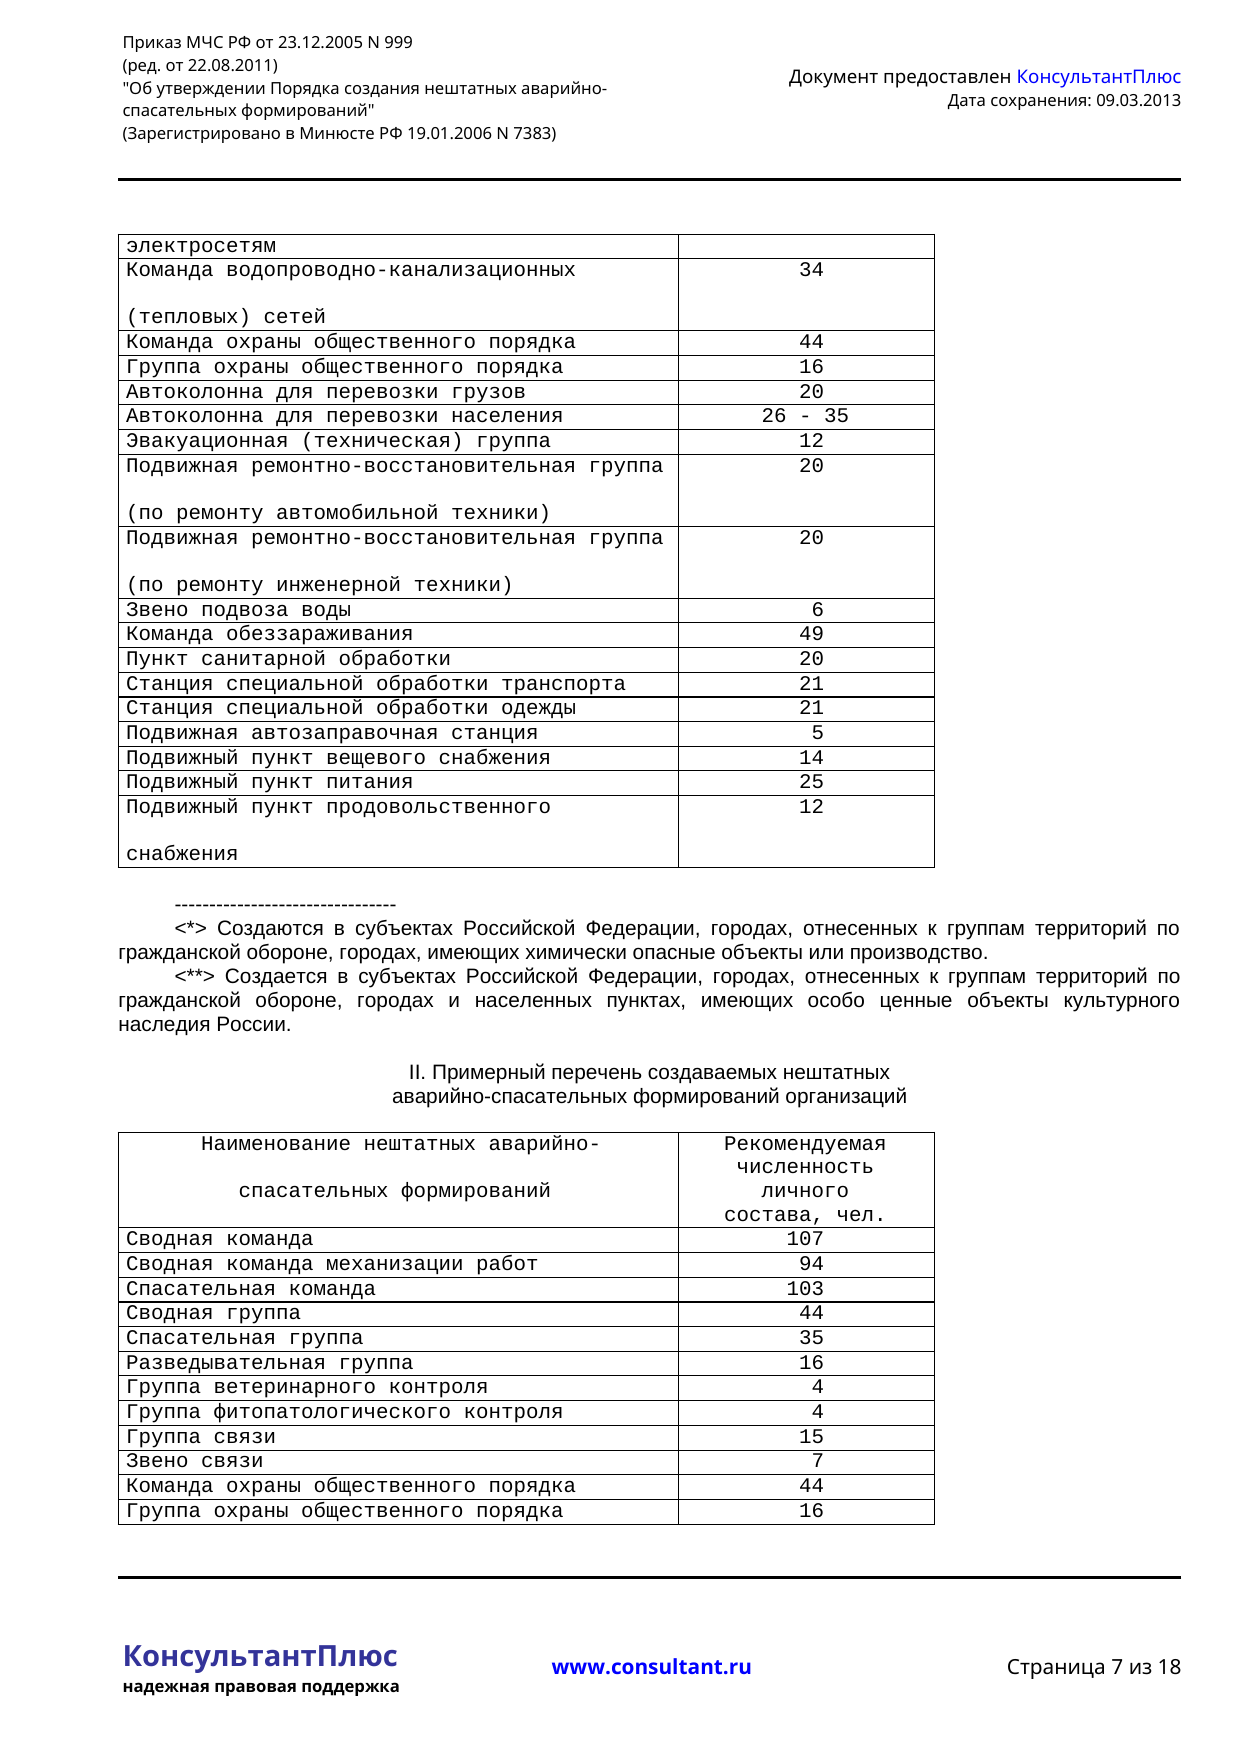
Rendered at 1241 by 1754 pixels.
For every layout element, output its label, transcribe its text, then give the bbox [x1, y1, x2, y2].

table_cell Подвижный пункт продовольственного снабжения [119, 796, 678, 867]
table_cell Команда охраны общественного порядка [119, 1475, 678, 1499]
table_cell Сводная команда механизации работ [119, 1253, 678, 1277]
table_cell 103 [679, 1278, 934, 1301]
table_cell Спасательная группа [119, 1327, 678, 1351]
table_cell 21 [679, 673, 934, 696]
table_cell 35 [679, 1327, 934, 1351]
table_cell Команда обеззараживания [119, 623, 678, 647]
table_cell 59 [679, 235, 934, 258]
text аварийно-спасательных формирований организаций [118, 1084, 1181, 1108]
table_cell Автоколонна для перевозки грузов [119, 381, 678, 404]
table_cell Команда водопроводно-канализационных (тепловых) сетей [119, 259, 678, 330]
table_cell Эвакуационная (техническая) группа [119, 430, 678, 454]
table_cell 34 [679, 259, 934, 330]
table_cell 20 [679, 381, 934, 404]
table_cell 12 [679, 430, 934, 454]
table_cell 20 [679, 455, 934, 526]
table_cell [119, 235, 678, 258]
table_cell Разведывательная группа [119, 1352, 678, 1375]
table_cell 94 [679, 1253, 934, 1277]
text <*> Создаются в субъектах Российской Федерации, городах, отнесенных к группам территорий по гражданской обороне, городах, имеющих химически опасные объекты или производство. [118, 916, 1181, 964]
table_cell Группа ветеринарного контроля [119, 1376, 678, 1400]
table_cell 16 [679, 1352, 934, 1375]
text -------------------------------- [118, 892, 1181, 916]
table_cell Сводная команда [119, 1228, 678, 1252]
table_cell 44 [679, 1475, 934, 1499]
table_cell 6 [679, 599, 934, 622]
table_cell 14 [679, 747, 934, 770]
table_cell Подвижная ремонтно-восстановительная группа (по ремонту инженерной техники) [119, 527, 678, 598]
table_cell 16 [679, 1500, 934, 1523]
table_cell Группа охраны общественного порядка [119, 356, 678, 379]
table_cell 107 [679, 1228, 934, 1252]
table_cell Звено подвоза воды [119, 599, 678, 622]
table_cell 44 [679, 1303, 934, 1326]
text <**> Создается в субъектах Российской Федерации, городах, отнесенных к группам территорий по гражданской обороне, городах и населенных пунктах, имеющих особо ценные объекты культурного наследия России. [118, 964, 1181, 1036]
table_cell Автоколонна для перевозки населения [119, 405, 678, 429]
table_cell 20 [679, 648, 934, 672]
table_cell Сводная группа [119, 1303, 678, 1326]
table_cell 4 [679, 1376, 934, 1400]
table_cell 16 [679, 356, 934, 379]
table_cell 15 [679, 1426, 934, 1449]
table_cell Звено связи [119, 1451, 678, 1474]
table_cell Подвижный пункт питания [119, 771, 678, 795]
table_cell Группа охраны общественного порядка [119, 1500, 678, 1523]
table_cell Группа связи [119, 1426, 678, 1449]
table_cell 26 - 35 [679, 405, 934, 429]
table_cell Станция специальной обработки одежды [119, 698, 678, 721]
table_cell 25 [679, 771, 934, 795]
table_cell Спасательная команда [119, 1278, 678, 1301]
table_cell Подвижная автозаправочная станция [119, 722, 678, 746]
table_cell 5 [679, 722, 934, 746]
table_cell Группа фитопатологического контроля [119, 1401, 678, 1425]
table_cell Станция специальной обработки транспорта [119, 673, 678, 696]
table_header Рекомендуемая численность личного состава, чел. [679, 1133, 934, 1227]
table_cell 12 [679, 796, 934, 867]
table_cell 21 [679, 698, 934, 721]
table_cell 49 [679, 623, 934, 647]
table_cell Пункт санитарной обработки [119, 648, 678, 672]
table_cell 44 [679, 331, 934, 355]
table_cell Подвижная ремонтно-восстановительная группа (по ремонту автомобильной техники) [119, 455, 678, 526]
table_cell 20 [679, 527, 934, 598]
table_cell Команда охраны общественного порядка [119, 331, 678, 355]
table_cell 4 [679, 1401, 934, 1425]
table_cell 7 [679, 1451, 934, 1474]
table_cell Подвижный пункт вещевого снабжения [119, 747, 678, 770]
text II. Примерный перечень создаваемых нештатных [118, 1060, 1181, 1084]
table_header Наименование нештатных аварийно- спасательных формирований [119, 1133, 678, 1227]
